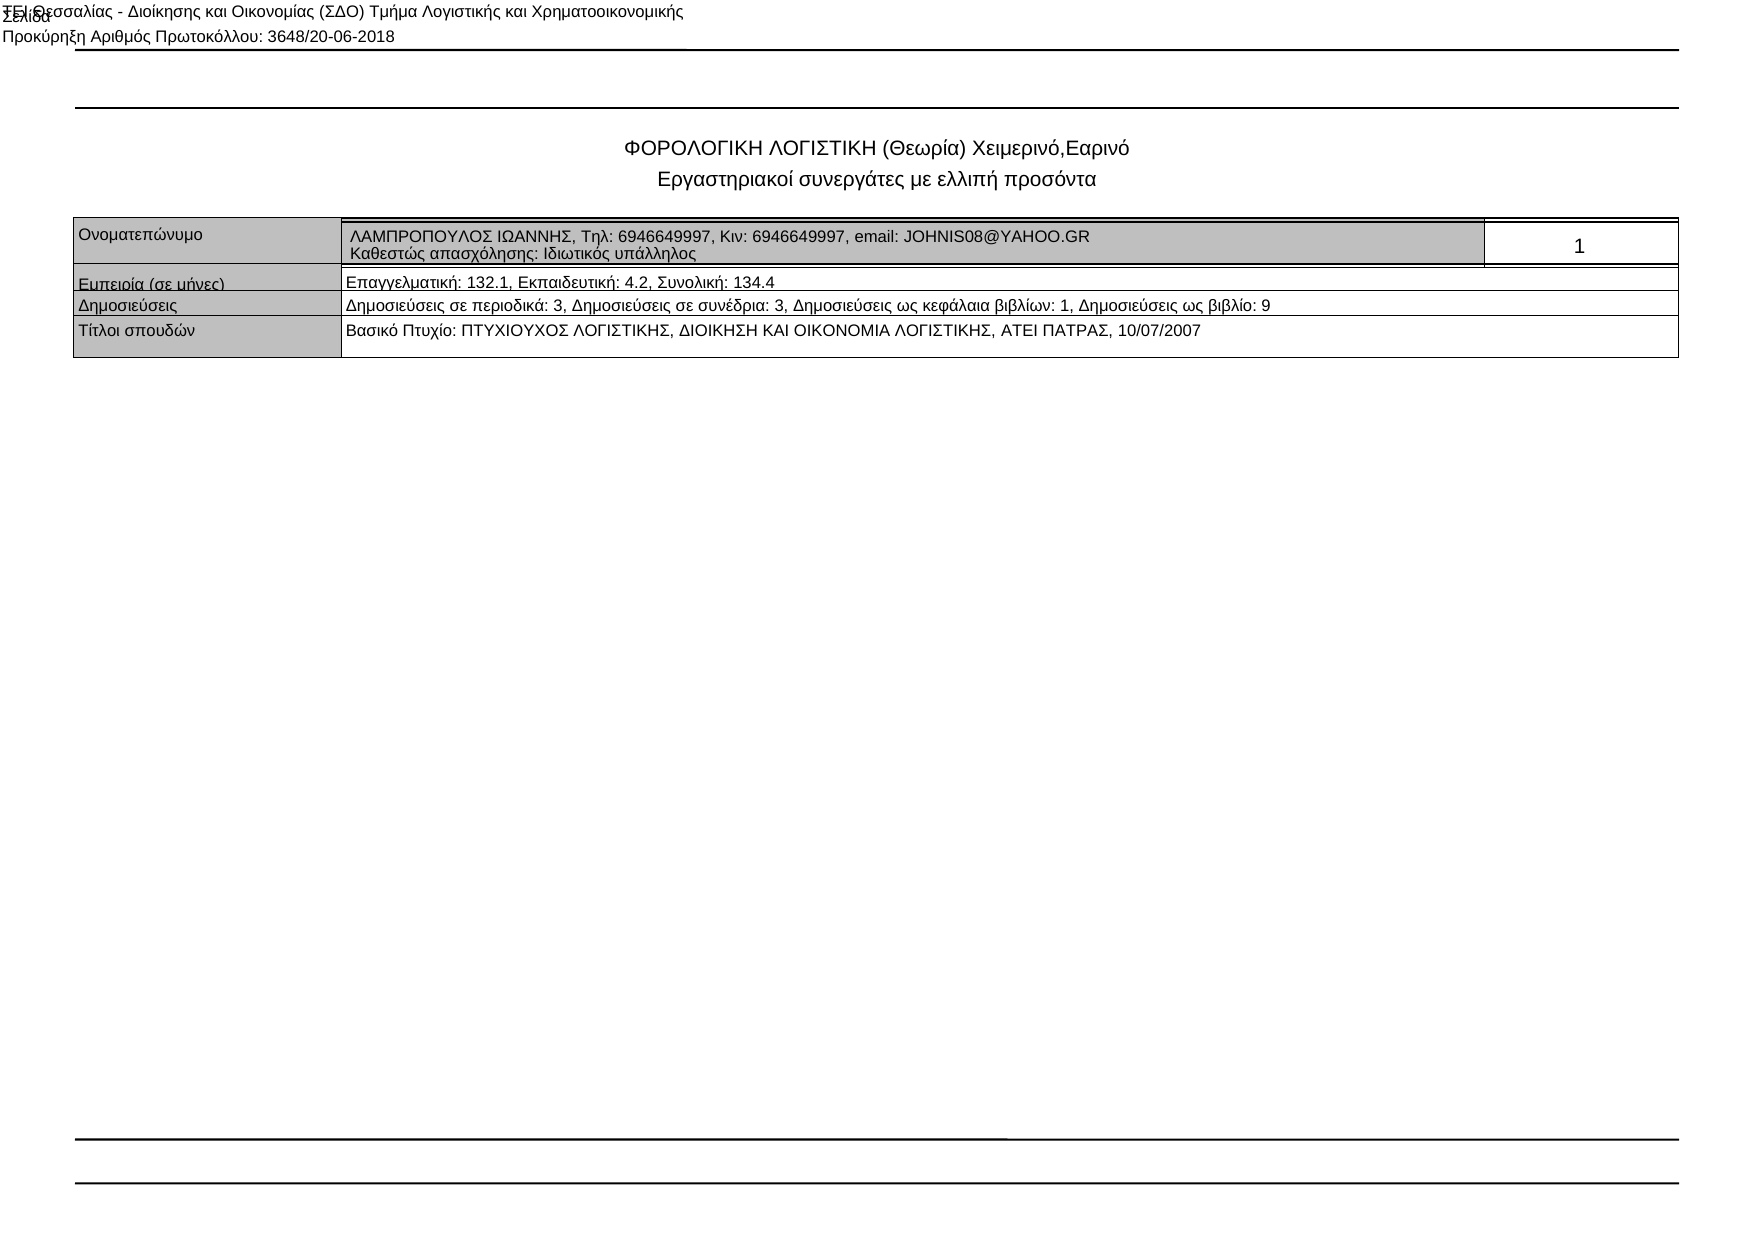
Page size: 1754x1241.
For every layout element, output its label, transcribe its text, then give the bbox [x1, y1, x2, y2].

table_cell Τίτλοι σπουδών [74, 316, 341, 357]
text ΦΟΡΟΛΟΓΙΚΗ ΛΟΓΙΣΤΙΚΗ (Θεωρία) Χειμερινό,Εαρινό Εργαστηριακοί συνεργάτες με ελλιπή προσόντα [622, 136, 1132, 191]
table_cell Εμπειρία (σε μήνες) [74, 264, 341, 290]
table_header Ονοματεπώνυμο [74, 218, 341, 263]
table_cell Επαγγελματική: 132.1, Εκπαιδευτική: 4.2, Συνολική: 134.4 [342, 268, 1678, 290]
table_header 1 [1485, 223, 1678, 263]
table_cell Δημοσιεύσεις [74, 291, 341, 315]
table_cell Δημοσιεύσεις σε περιοδικά: 3, Δημοσιεύσεις σε συνέδρια: 3, Δημοσιεύσεις ως κεφάλαια βιβλίων: 1, Δημοσιεύσεις ως βιβλίο: 9 [342, 291, 1678, 315]
table_header ΛΑΜΠΡΟΠΟΥΛΟΣ ΙΩΑΝΝΗΣ, Τηλ: 6946649997, Κιν: 6946649997, email: JOHNIS08@YAHOO.GR Καθεστώς απασχόλησης: Ιδιωτικός υπάλληλος [342, 223, 1484, 263]
table_cell Βασικό Πτυχίο: ΠΤΥΧΙΟΥΧΟΣ ΛΟΓΙΣΤΙΚΗΣ, ΔΙΟΙΚΗΣΗ ΚΑΙ ΟΙΚΟΝΟΜΙΑ ΛΟΓΙΣΤΙΚΗΣ, ATEI ΠΑΤΡΑΣ, 10/07/2007 [342, 316, 1678, 357]
